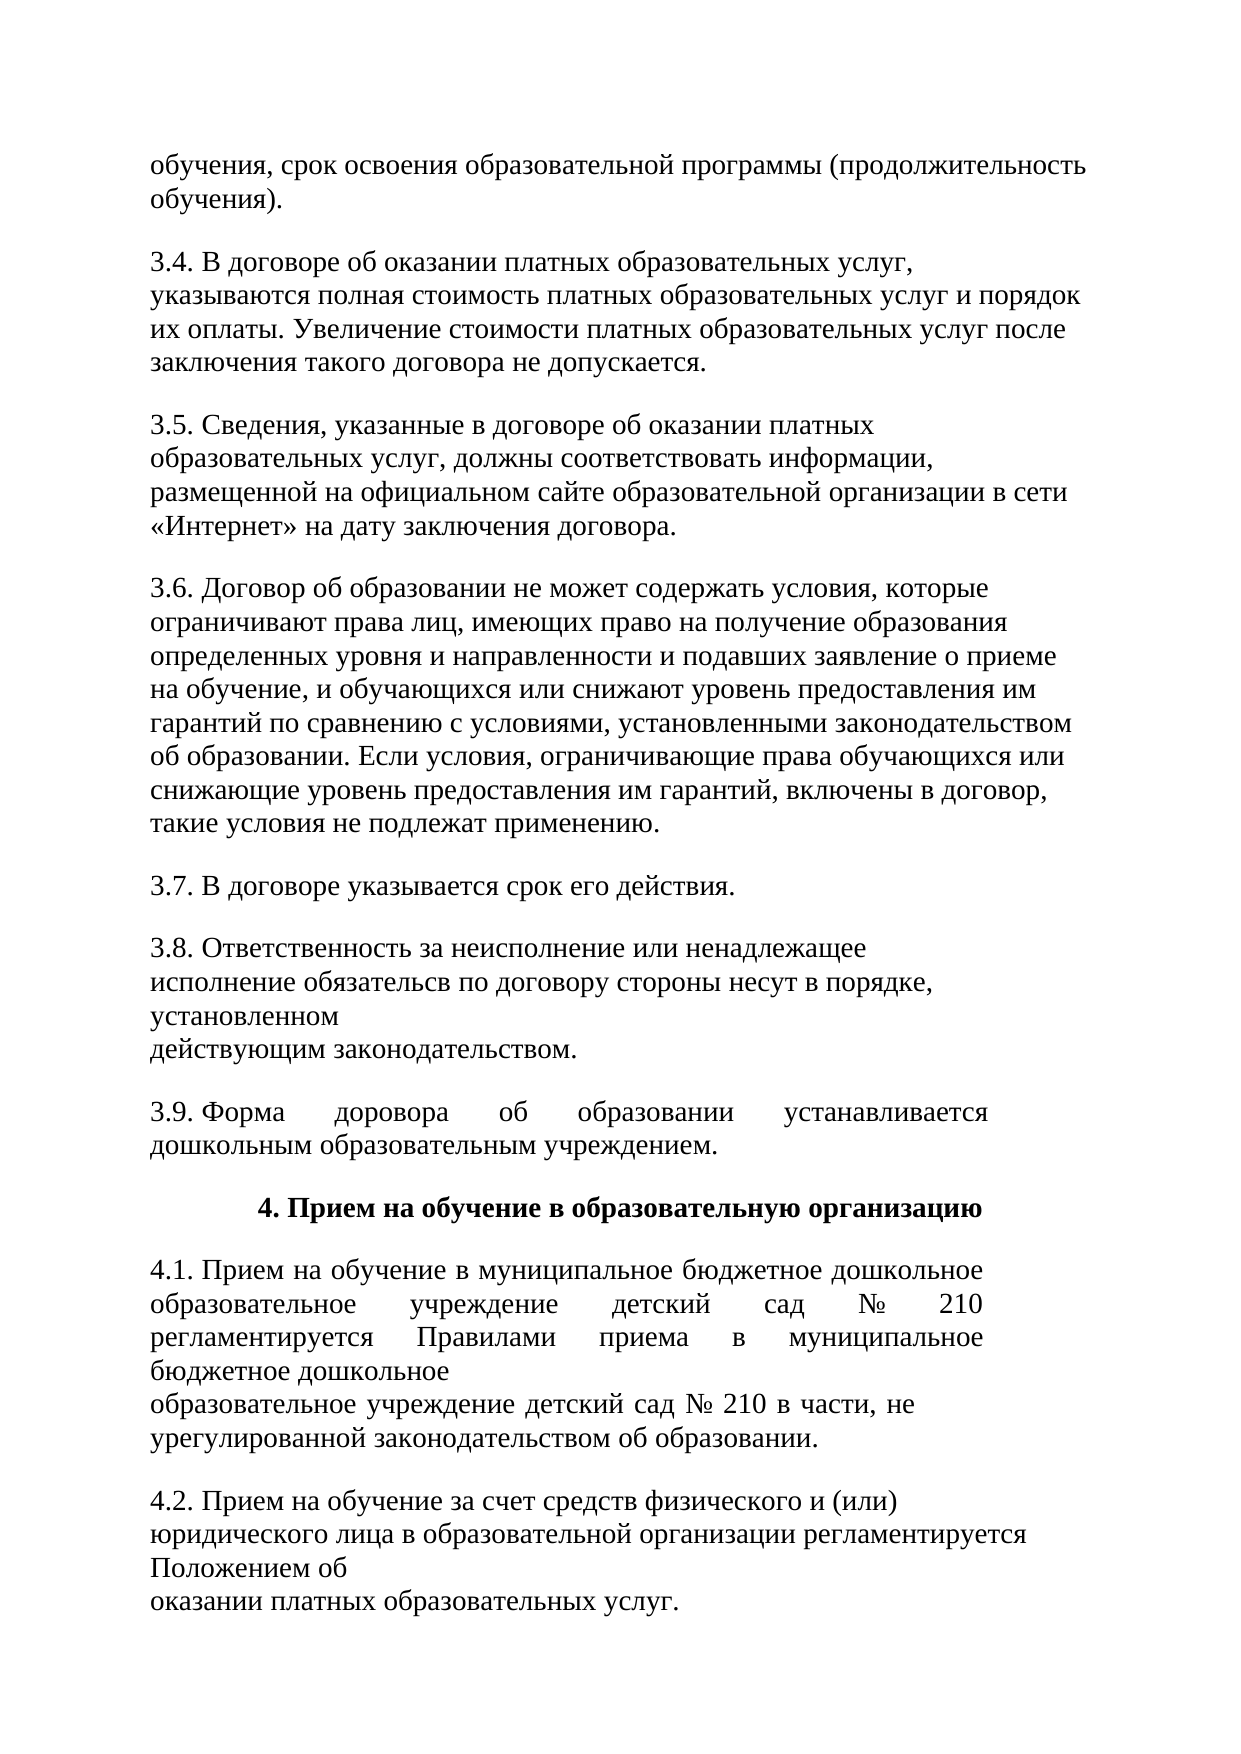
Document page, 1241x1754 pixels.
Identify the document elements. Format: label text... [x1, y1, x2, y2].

text «Интернет» на дату заключения договора. [150, 508, 1103, 541]
text образовательное учреждение детский сад № 210 в части, не урегулированной законодательством об образовании. [150, 1387, 916, 1454]
text гарантий по сравнению с условиями, установленными законодательством об образовании. Если условия, ограничивающие права обучающихся или снижающие уровень предоставления им гарантий, включены в договор, такие условия не подлежат применению. [150, 705, 1074, 839]
list Ответственность за неисполнение или ненадлежащее исполнение обязательсв по договору стороны несут в порядке, установленном [150, 931, 1020, 1031]
list Договор об образовании не может содержать условия, которые ограничивают права лиц, имеющих право на получение образования определенных уровня и направленности и подавших заявление о приеме на обучение, и обучающихся или снижают уровень предоставления им [150, 571, 1057, 705]
list В договоре указывается срок его действия. [150, 868, 1103, 901]
list Прием на обучение в муниципальное бюджетное дошкольное образовательное учреждение детский сад № 210 регламентируется Правилами приема в муниципальное бюджетное дошкольное [150, 1252, 983, 1386]
text обучения, срок освоения образовательной программы (продолжительность обучения). [150, 147, 1088, 214]
text оказании платных образовательных услуг. [150, 1583, 1103, 1617]
list Форма доровора об образовании устанавливается дошкольным образовательным учреждением. [150, 1094, 988, 1161]
list В договоре об оказании платных образовательных услуг, указываются полная стоимость платных образовательных услуг и порядок их оплаты. Увеличение стоимости платных образовательных услуг после заключения такого договора не допускается. [150, 244, 1081, 378]
list Сведения, указанные в договоре об оказании платных образовательных услуг, должны соответствовать информации, [150, 407, 934, 474]
subtitle Прием на обучение в образовательную организацию [258, 1190, 1103, 1223]
list Прием на обучение за счет средств физического и (или) юридического лица в образовательной организации регламентируется Положением об [150, 1483, 1083, 1583]
text действующим законодательством. [150, 1031, 1103, 1065]
text размещенной на официальном сайте образовательной организации в сети [150, 474, 1103, 508]
